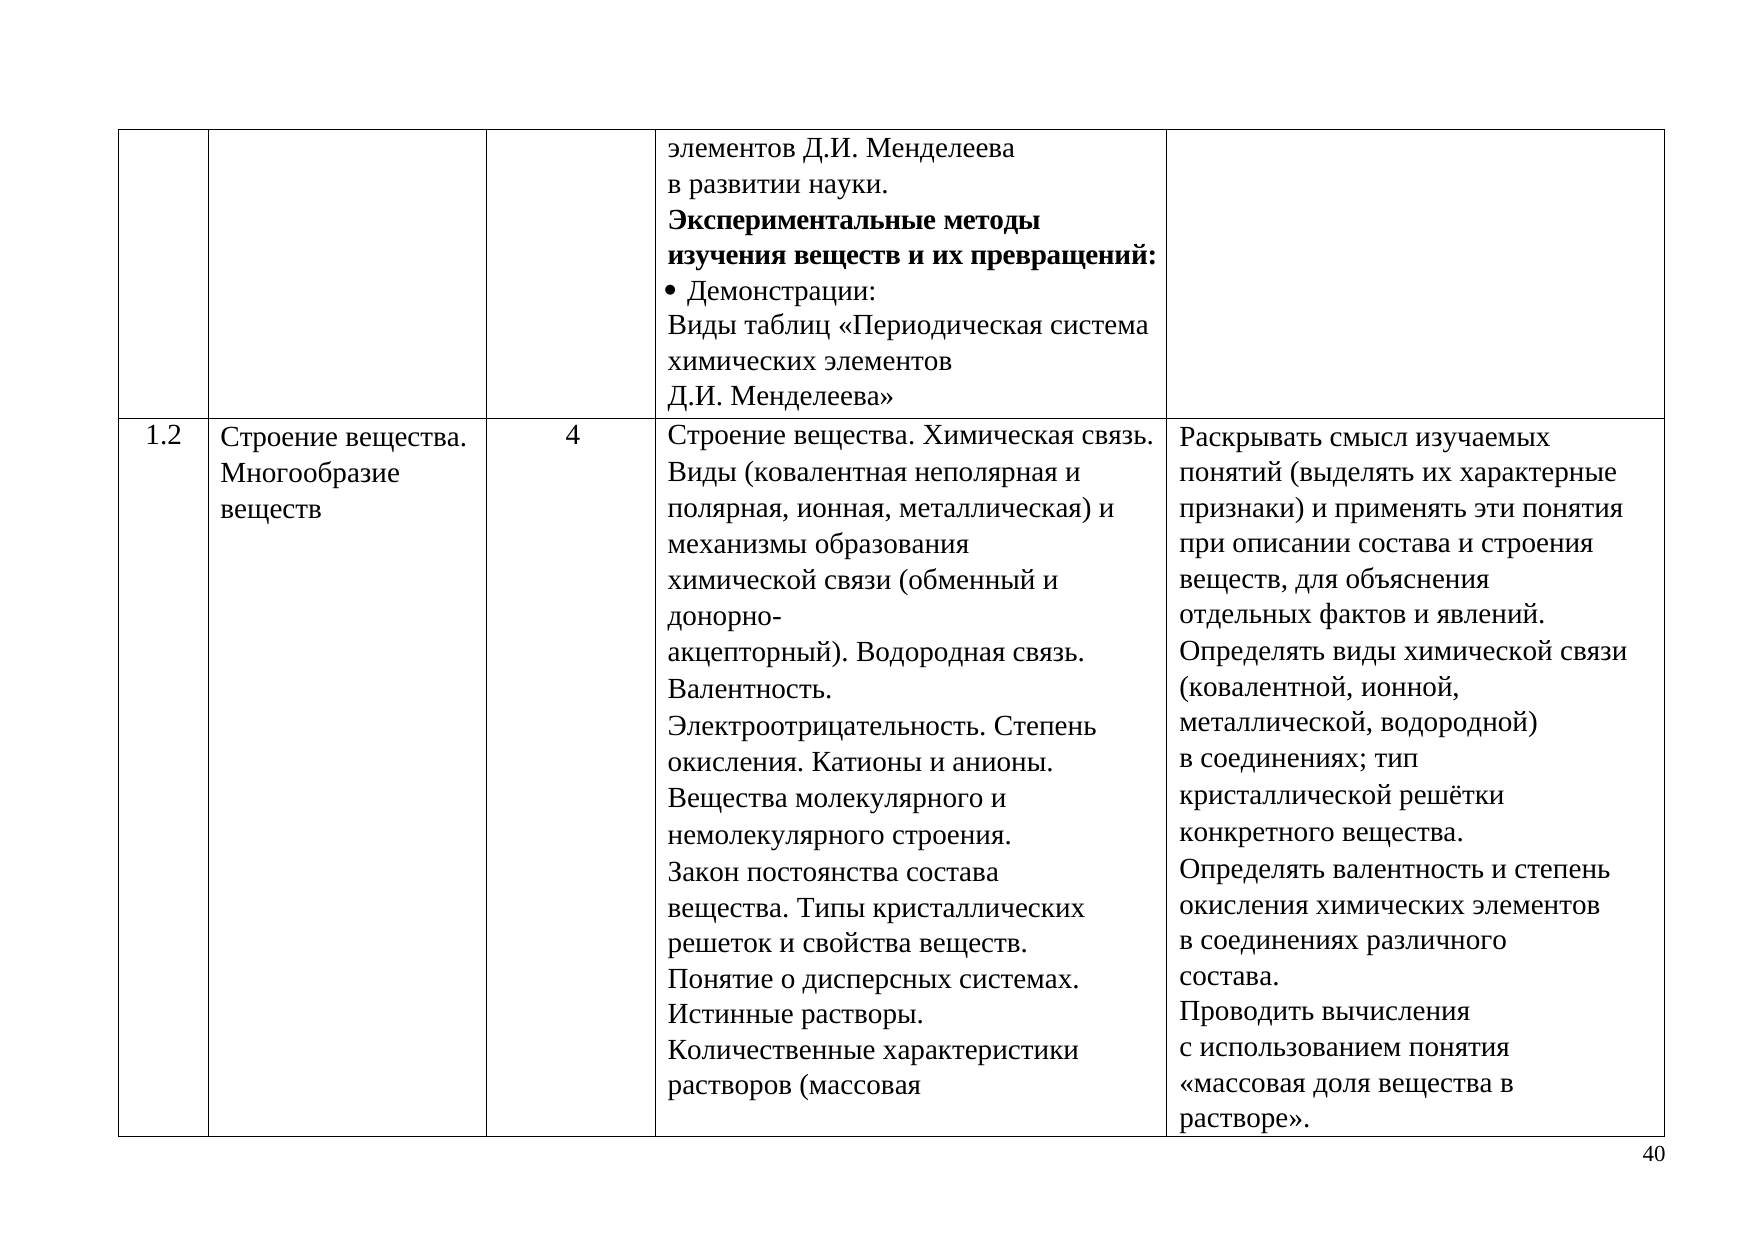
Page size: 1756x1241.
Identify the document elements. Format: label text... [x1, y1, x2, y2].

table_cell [656, 419, 1166, 1136]
table_header [119, 130, 208, 418]
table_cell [1167, 419, 1664, 1136]
table_header элементов Д.И. Менделеева в развитии науки. Экспериментальные методы изучения веществ и их превращений: Демонстрации: Виды таблиц «Периодическая система химических элементов Д.И. Менделеева» [656, 130, 1166, 418]
table_header [487, 130, 655, 418]
table_header [209, 130, 486, 418]
table_cell 4 [487, 419, 655, 1136]
table_cell 1.2 [119, 419, 208, 1136]
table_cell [209, 419, 486, 1136]
table_header [1167, 130, 1664, 418]
